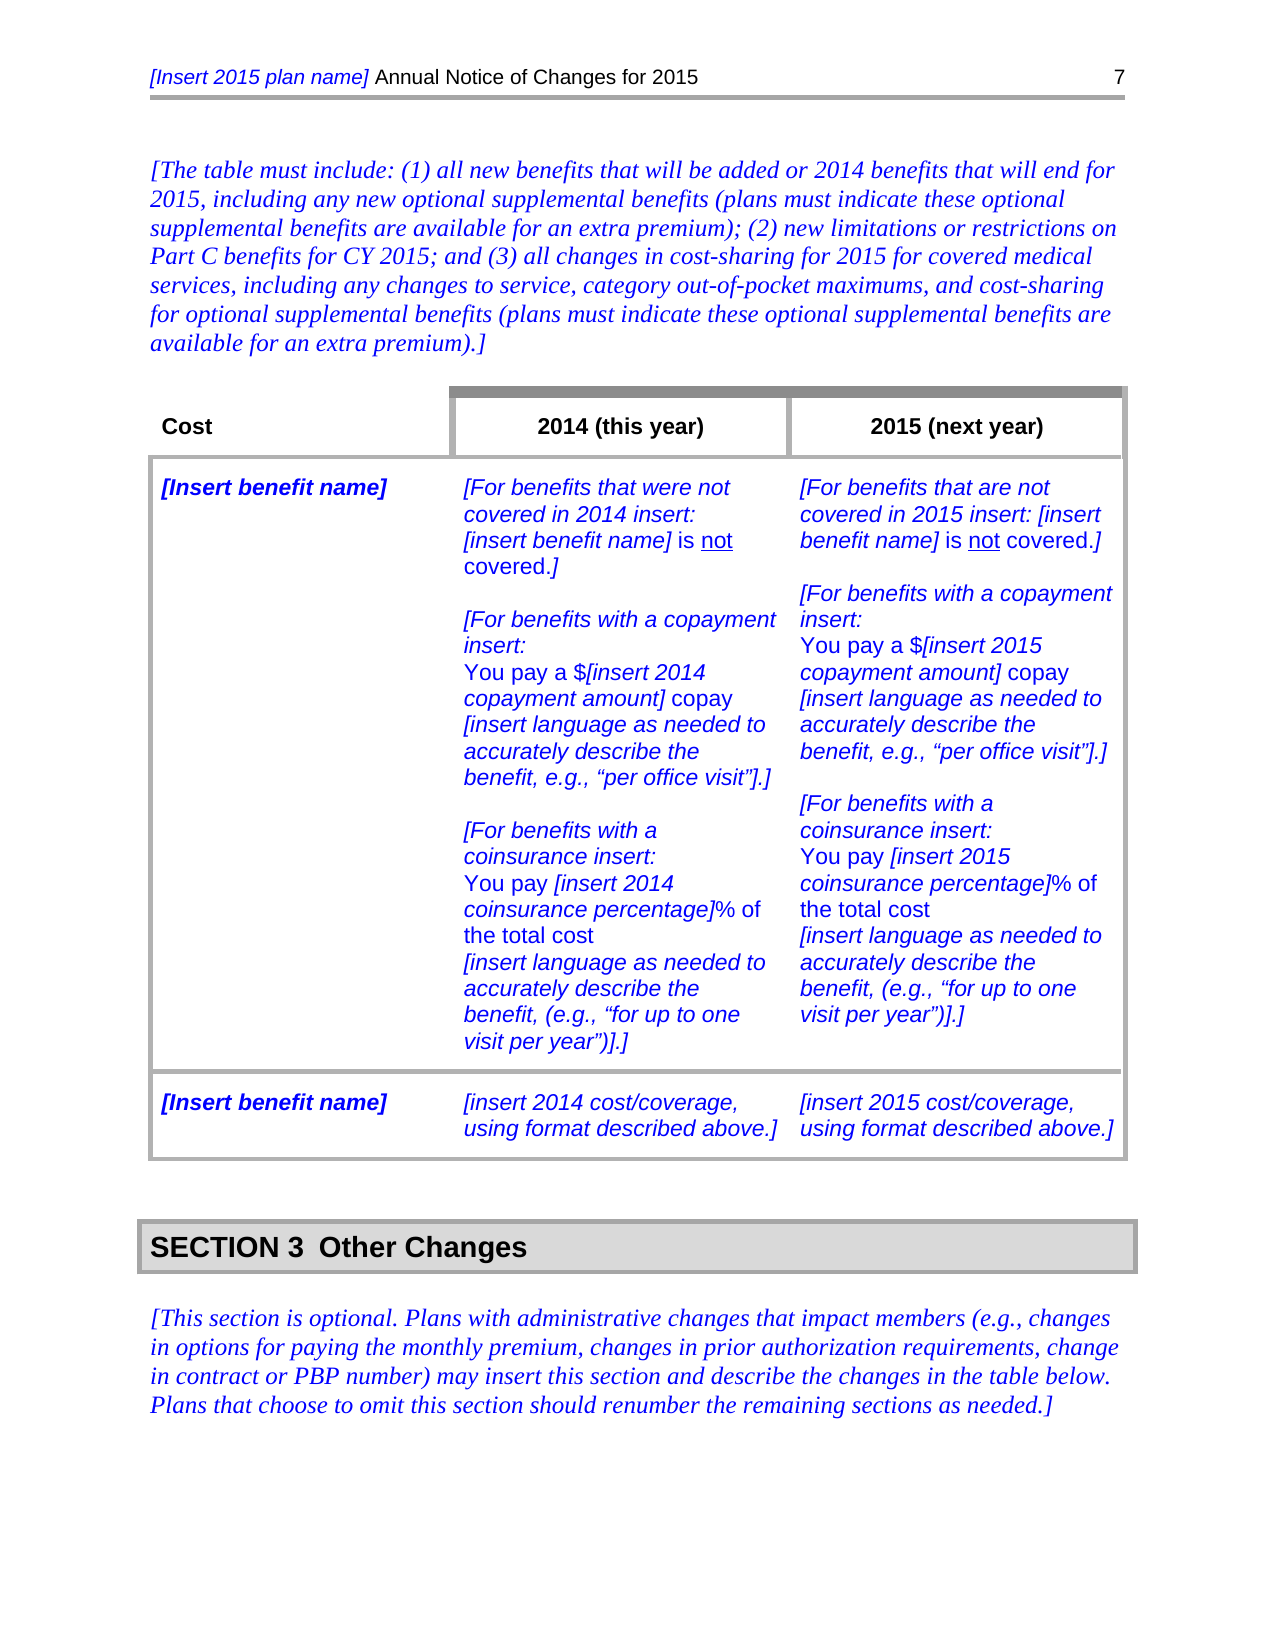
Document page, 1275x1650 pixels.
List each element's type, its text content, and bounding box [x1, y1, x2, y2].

table_header 2014 (this year) [456, 398, 786, 454]
table_cell [For benefits that were not covered in 2014 insert: [insert benefit name] is not covered.] [For benefits with a copayment insert: You pay a $[insert 2014 copayment amount] copay [insert language as needed to accurately describe the benefit, e.g., “per office visit”].] [For benefits with a coinsurance insert: You pay [insert 2014 coinsurance percentage]% of the total cost [insert language as needed to accurately describe the benefit, (e.g., “for up to one visit per year”)].] [453, 459, 789, 1069]
table_cell [insert 2014 cost/coverage, using format described above.] [453, 1074, 789, 1156]
subtitle SECTION 3 Other Changes [142, 1224, 1133, 1270]
text [This section is optional. Plans with administrative changes that impact members (e.g., changes in options for paying the monthly premium, changes in prior authorization requirements, change in contract or PBP number) may insert this section and describe the changes in the table below. Plans that choose to omit this section should renumber the remaining sections as needed.] [150, 1303, 1125, 1418]
text [The table must include: (1) all new benefits that will be added or 2014 benefits that will end for 2015, including any new optional supplemental benefits (plans must indicate these optional supplemental benefits are available for an extra premium); (2) new limitations or restrictions on Part C benefits for CY 2015; and (3) all changes in cost-sharing for 2015 for covered medical services, including any changes to service, category out-of-pocket maximums, and cost-sharing for optional supplemental benefits (plans must indicate these optional supplemental benefits are available for an extra premium).] [150, 155, 1125, 356]
table_cell [For benefits that are not covered in 2015 insert: [insert benefit name] is not covered.] [For benefits with a copayment insert: You pay a $[insert 2015 copayment amount] copay [insert language as needed to accurately describe the benefit, e.g., “per office visit”].] [For benefits with a coinsurance insert: You pay [insert 2015 coinsurance percentage]% of the total cost [insert language as needed to accurately describe the benefit, (e.g., “for up to one visit per year”)].] [789, 455, 1123, 1069]
table_cell [Insert benefit name] [153, 1074, 452, 1156]
table_header 2015 (next year) [792, 398, 1122, 454]
table_header Cost [150, 386, 449, 454]
table_cell [Insert benefit name] [153, 459, 452, 1069]
table_cell [insert 2015 cost/coverage, using format described above.] [789, 1069, 1123, 1156]
